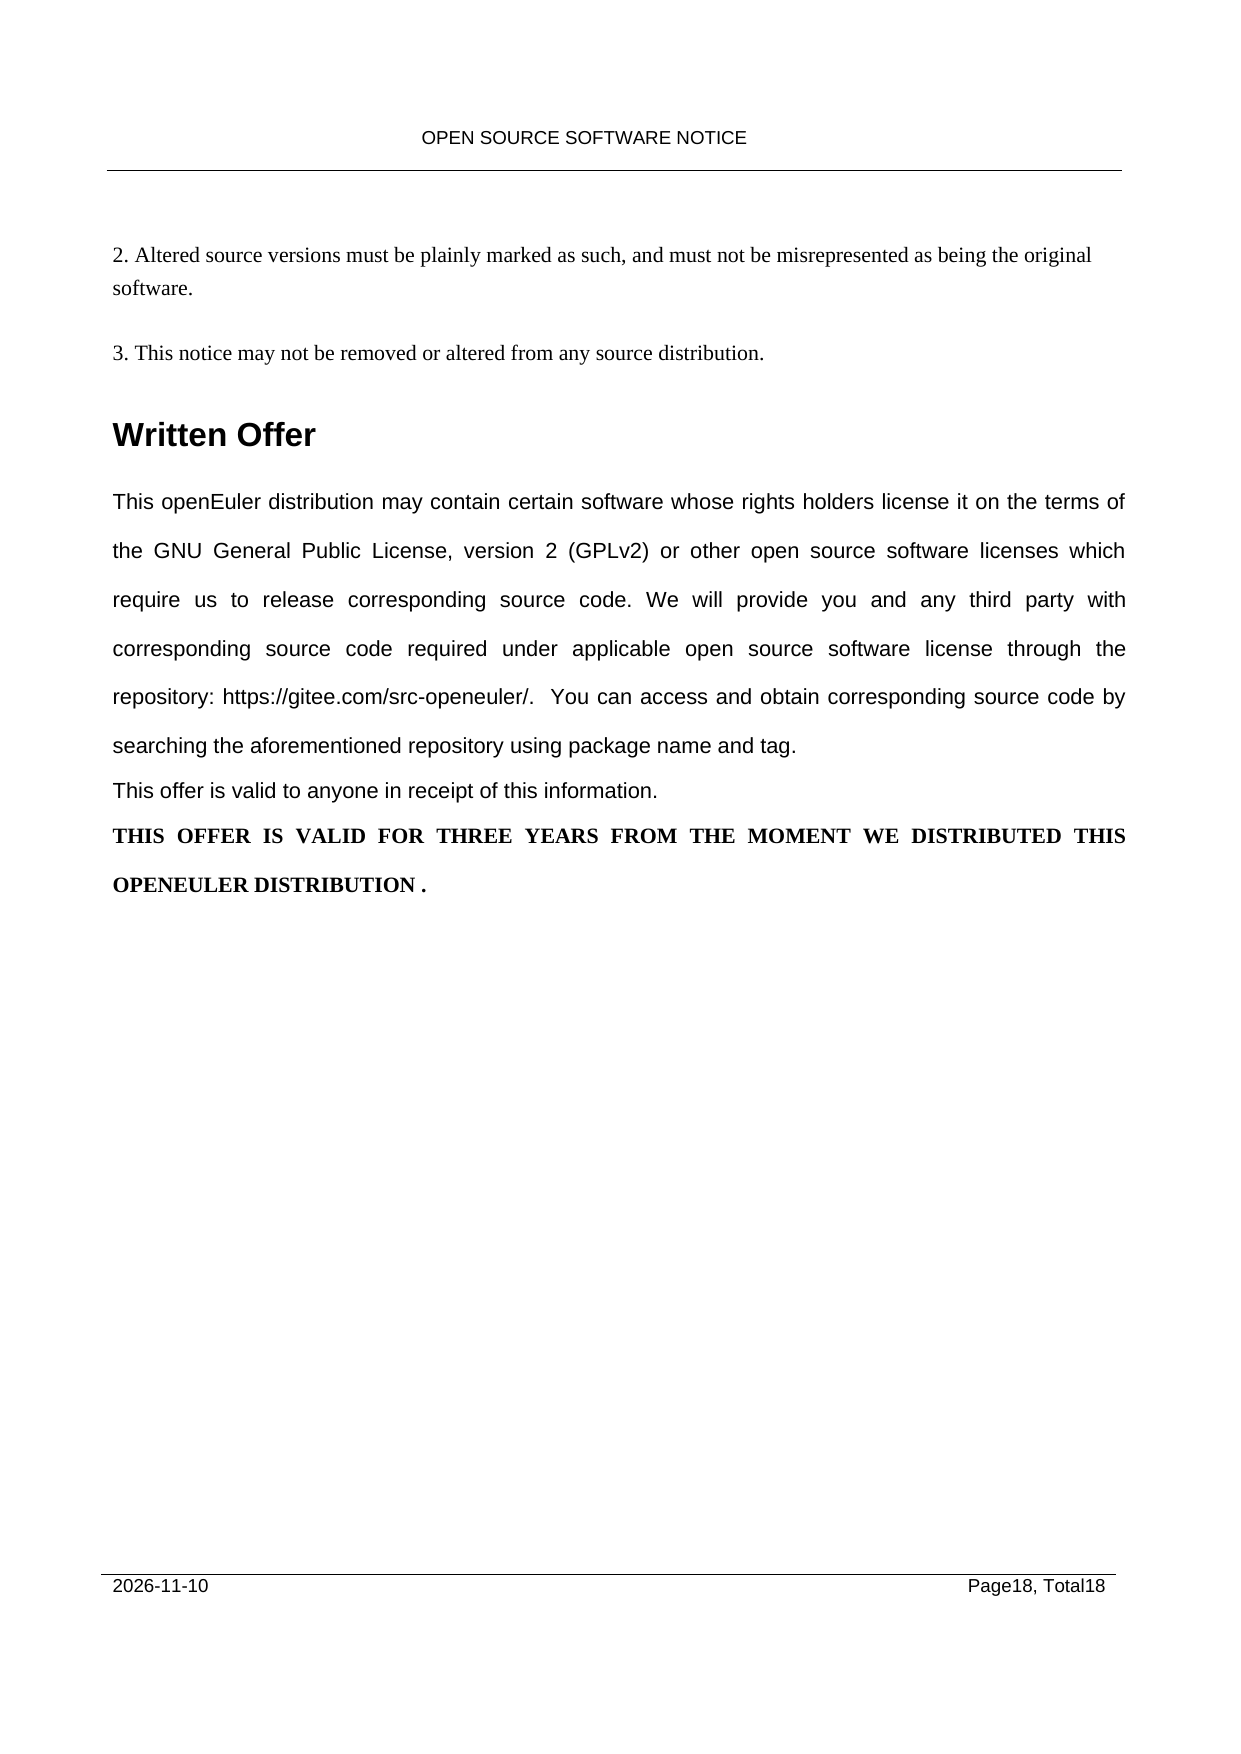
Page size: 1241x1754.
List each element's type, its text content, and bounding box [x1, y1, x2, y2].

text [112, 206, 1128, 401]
text THIS OFFER IS VALID FOR THREE YEARS FROM THE MOMENT WE DISTRIBUTED THIS OPENEULER DISTRIBUTION . [112, 819, 1128, 901]
text This offer is valid to anyone in receipt of this information. [112, 774, 1128, 807]
text This openEuler distribution may contain certain software whose rights holders license it on the terms of the GNU General Public License, version 2 (GPLv2) or other open source software licenses which require us to release corresponding source code. We will provide you and any third party with corresponding source code required under applicable open source software license through the repository: https://gitee.com/src-openeuler/. You can access and obtain corresponding source code by searching the aforementioned repository using package name and tag. [112, 486, 1128, 762]
text Written Offer [112, 401, 1128, 466]
